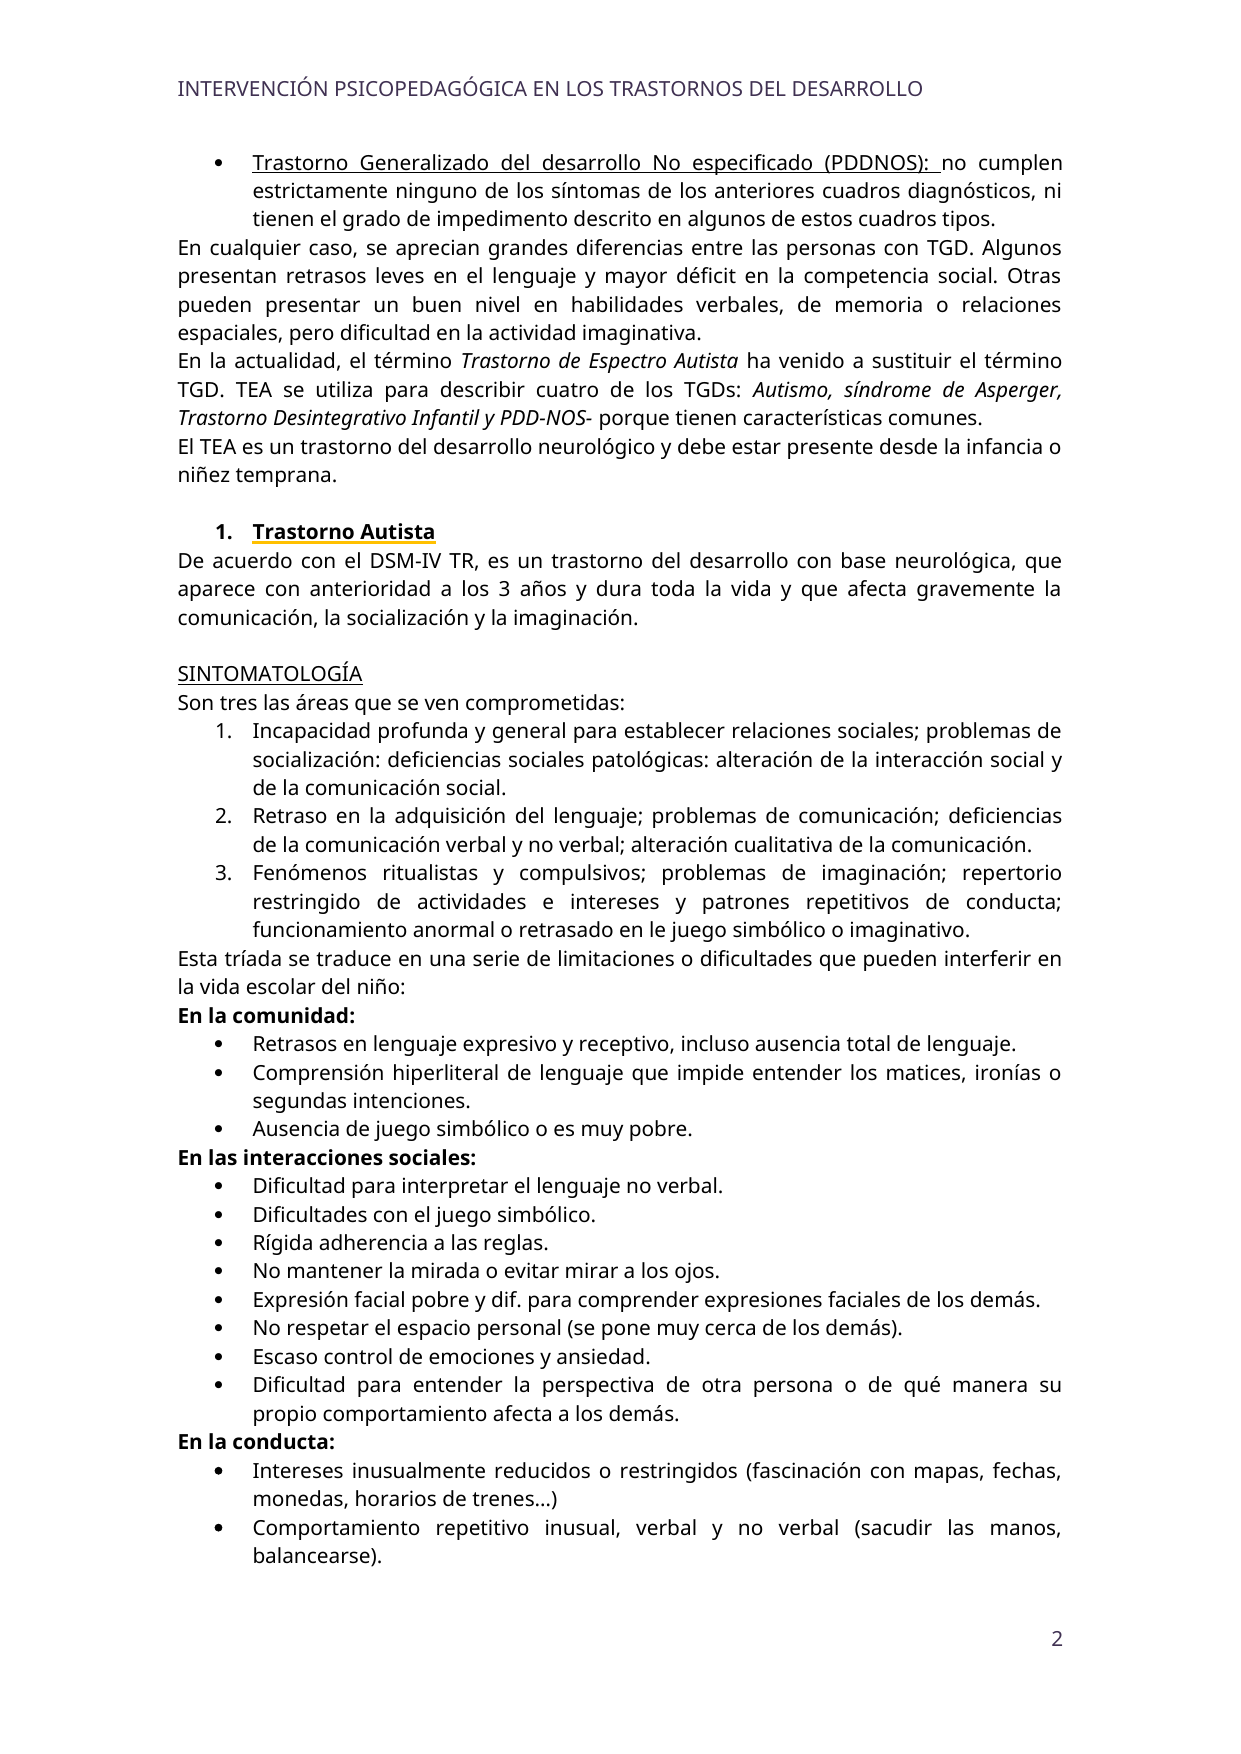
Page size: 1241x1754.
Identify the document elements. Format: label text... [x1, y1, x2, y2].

text En la conducta: [177, 1427, 1063, 1456]
text En la comunidad: [177, 1001, 1063, 1029]
list Retrasos en lenguaje expresivo y receptivo, incluso ausencia total de lenguaje. [215, 1029, 1063, 1058]
list Retraso en la adquisición del lenguaje; problemas de comunicación; deficiencias de la comunicación verbal y no verbal; alteración cualitativa de la comunicación. [215, 802, 1063, 858]
list Trastorno Generalizado del desarrollo No especificado (PDDNOS): no cumplen estrictamente ninguno de los síntomas de los anteriores cuadros diagnósticos, ni tienen el grado de impedimento descrito en algunos de estos cuadros tipos. [215, 148, 1063, 233]
text Son tres las áreas que se ven comprometidas: [177, 688, 1063, 716]
text En las interacciones sociales: [177, 1143, 1063, 1171]
text De acuerdo con el DSM-IV TR, es un trastorno del desarrollo con base neurológica, que aparece con anterioridad a los 3 años y dura toda la vida y que afecta gravemente la comunicación, la socialización y la imaginación. [177, 546, 1063, 631]
text El TEA es un trastorno del desarrollo neurológico y debe estar presente desde la infancia o niñez temprana. [177, 432, 1063, 489]
text En cualquier caso, se aprecian grandes diferencias entre las personas con TGD. Algunos presentan retrasos leves en el lenguaje y mayor déficit en la competencia social. Otras pueden presentar un buen nivel en habilidades verbales, de memoria o relaciones espaciales, pero dificultad en la actividad imaginativa. [177, 233, 1063, 347]
list Comprensión hiperliteral de lenguaje que impide entender los matices, ironías o segundas intenciones. [215, 1058, 1063, 1114]
list Intereses inusualmente reducidos o restringidos (fascinación con mapas, fechas, monedas, horarios de trenes…) [215, 1456, 1063, 1513]
list Escaso control de emociones y ansiedad. [215, 1342, 1063, 1370]
list Dificultad para entender la perspectiva de otra persona o de qué manera su propio comportamiento afecta a los demás. [215, 1370, 1063, 1427]
list Trastorno Autista [215, 517, 1063, 546]
text SINTOMATOLOGÍA [177, 659, 1063, 688]
list No mantener la mirada o evitar mirar a los ojos. [215, 1257, 1063, 1285]
list No respetar el espacio personal (se pone muy cerca de los demás). [215, 1313, 1063, 1342]
list Rígida adherencia a las reglas. [215, 1228, 1063, 1257]
list Dificultad para interpretar el lenguaje no verbal. [215, 1171, 1063, 1200]
list Incapacidad profunda y general para establecer relaciones sociales; problemas de socialización: deficiencias sociales patológicas: alteración de la interacción social y de la comunicación social. [215, 716, 1063, 802]
list Expresión facial pobre y dif. para comprender expresiones faciales de los demás. [215, 1285, 1063, 1313]
text Esta tríada se traduce en una serie de limitaciones o dificultades que pueden interferir en la vida escolar del niño: [177, 944, 1063, 1001]
list Dificultades con el juego simbólico. [215, 1200, 1063, 1228]
list Fenómenos ritualistas y compulsivos; problemas de imaginación; repertorio restringido de actividades e intereses y patrones repetitivos de conducta; funcionamiento anormal o retrasado en le juego simbólico o imaginativo. [215, 858, 1063, 944]
list Ausencia de juego simbólico o es muy pobre. [215, 1114, 1063, 1143]
text En la actualidad, el término Trastorno de Espectro Autista ha venido a sustituir el término TGD. TEA se utiliza para describir cuatro de los TGDs: Autismo, síndrome de Asperger, Trastorno Desintegrativo Infantil y PDD-NOS- porque tienen características comunes. [177, 347, 1063, 432]
list Comportamiento repetitivo inusual, verbal y no verbal (sacudir las manos, balancearse). [215, 1513, 1063, 1569]
